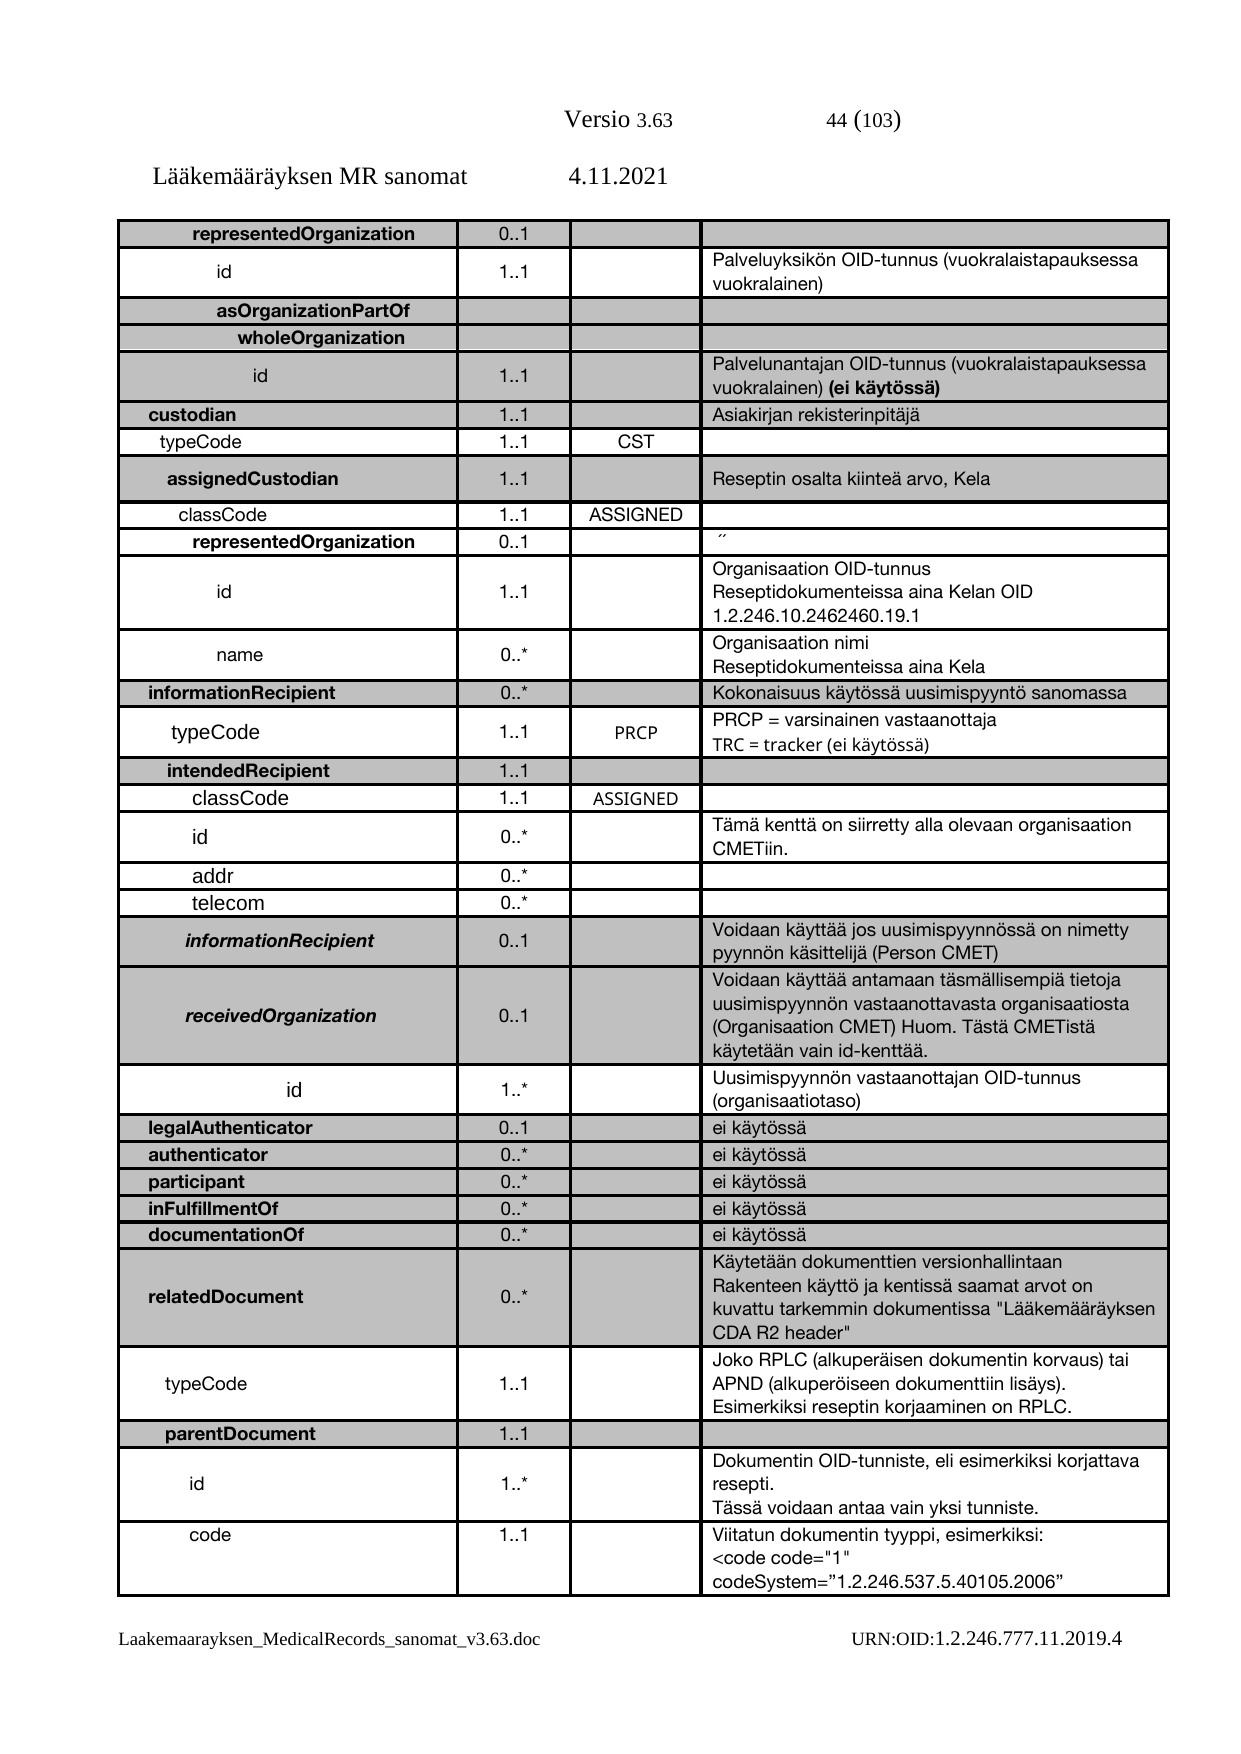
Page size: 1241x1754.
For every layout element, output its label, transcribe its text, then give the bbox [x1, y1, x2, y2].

table_cell [572, 457, 699, 500]
table_cell participant [120, 1170, 456, 1194]
table_cell [572, 403, 699, 427]
table_cell Reseptin osalta kiinteä arvo, Kela [703, 457, 1167, 500]
table_cell receivedOrganization [120, 968, 456, 1063]
table_cell Organisaation nimi Reseptidokumenteissa aina Kela [703, 631, 1167, 678]
table_cell addr [120, 864, 456, 888]
table_cell name [120, 631, 456, 678]
table_cell [572, 1197, 699, 1220]
table_cell [572, 353, 699, 400]
table_cell [703, 759, 1167, 783]
table_cell [572, 918, 699, 965]
table_cell Joko RPLC (alkuperäisen dokumentin korvaus) tai APND (alkuperöiseen dokumenttiin lisäys). Esimerkiksi reseptin korjaaminen on RPLC. [703, 1348, 1167, 1419]
table_cell Voidaan käyttää antamaan täsmällisempiä tietoja uusimispyynnön vastaanottavasta organisaatiosta (Organisaation CMET) Huom. Tästä CMETistä käytetään vain id-kenttää. [703, 968, 1167, 1063]
table_cell 1..* [459, 1066, 569, 1113]
table_cell 0..* [459, 864, 569, 888]
table_cell id [120, 249, 456, 296]
table_cell 1..1 [459, 403, 569, 427]
table_cell [572, 1224, 699, 1247]
table_cell [572, 813, 699, 861]
table_cell [703, 786, 1167, 810]
table_cell [703, 430, 1167, 453]
table_cell Tämä kenttä on siirretty alla olevaan organisaation CMETiin. [703, 813, 1167, 861]
table_cell [572, 1143, 699, 1167]
table_cell Käytetään dokumenttien versionhallintaan Rakenteen käyttö ja kentissä saamat arvot on kuvattu tarkemmin dokumentissa "Lääkemääräyksen CDA R2 header" [703, 1250, 1167, 1345]
table_cell 0..* [459, 1170, 569, 1194]
table_cell [572, 299, 699, 323]
table_cell 1..1 [459, 353, 569, 400]
table_cell 0..* [459, 1197, 569, 1220]
table_cell [572, 1116, 699, 1140]
table_cell 0..1 [459, 918, 569, 965]
table_cell representedOrganization [120, 530, 456, 554]
table_cell [703, 326, 1167, 349]
table_cell [703, 1422, 1167, 1446]
table_cell CST [572, 430, 699, 453]
table_cell [572, 530, 699, 554]
table_cell intendedRecipient [120, 759, 456, 783]
table_cell documentationOf [120, 1224, 456, 1247]
table_cell Palvelunantajan OID-tunnus (vuokralaistapauksessa vuokralainen) (ei käytössä) [703, 353, 1167, 400]
table_cell classCode [120, 786, 456, 810]
table_cell 0..* [459, 1224, 569, 1247]
table_cell 1..1 [459, 557, 569, 628]
table_cell Kokonaisuus käytössä uusimispyyntö sanomassa [703, 682, 1167, 705]
table_cell 0..* [459, 631, 569, 678]
table_cell 1..1 [459, 759, 569, 783]
table_cell 1..1 [459, 249, 569, 296]
table_cell ei käytössä [703, 1170, 1167, 1194]
table_cell 1..1 [459, 504, 569, 527]
table_cell 0..* [459, 1143, 569, 1167]
table_cell id [120, 1066, 456, 1113]
table_cell [572, 1250, 699, 1345]
table_cell [572, 249, 699, 296]
table_cell ei käytössä [703, 1116, 1167, 1140]
table_cell Dokumentin OID-tunniste, eli esimerkiksi korjattava resepti. Tässä voidaan antaa vain yksi tunniste. [703, 1449, 1167, 1520]
table_cell 1..* [459, 1449, 569, 1520]
table_cell [572, 557, 699, 628]
table_cell typeCode [120, 430, 456, 453]
table_cell [572, 759, 699, 783]
table_cell relatedDocument [120, 1250, 456, 1345]
table_cell legalAuthenticator [120, 1116, 456, 1140]
table_cell 0..* [459, 682, 569, 705]
table_cell asOrganizationPartOf [120, 299, 456, 323]
table_cell typeCode [120, 708, 456, 756]
table_cell Voidaan käyttää jos uusimispyynnössä on nimetty pyynnön käsittelijä (Person CMET) [703, 918, 1167, 965]
table_cell ASSIGNED [572, 786, 699, 810]
table_cell 0..* [459, 813, 569, 861]
table_cell ei käytössä [703, 1197, 1167, 1220]
table_cell [572, 891, 699, 915]
table_cell 0..1 [459, 222, 569, 246]
table_cell id [120, 557, 456, 628]
table_cell 1..1 [459, 1348, 569, 1419]
table_cell id [120, 813, 456, 861]
table_cell PRCP [572, 708, 699, 756]
table_cell 0..* [459, 891, 569, 915]
table_cell telecom [120, 891, 456, 915]
table_cell 0..* [459, 1250, 569, 1345]
table_cell informationRecipient [120, 918, 456, 965]
table_cell assignedCustodian [120, 457, 456, 500]
table_cell Asiakirjan rekisterinpitäjä [703, 403, 1167, 427]
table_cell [703, 1523, 1167, 1594]
table_cell [572, 1170, 699, 1194]
table_cell [572, 968, 699, 1063]
table_cell [703, 504, 1167, 527]
table_cell ei käytössä [703, 1143, 1167, 1167]
table_cell 0..1 [459, 968, 569, 1063]
table_cell [703, 299, 1167, 323]
table_cell ei käytössä [703, 1224, 1167, 1247]
table_cell [703, 891, 1167, 915]
table_cell PRCP = varsinainen vastaanottaja TRC = tracker (ei käytössä) [703, 708, 1167, 756]
table_cell inFulfillmentOf [120, 1197, 456, 1220]
table_cell [703, 222, 1167, 246]
table_cell Organisaation OID-tunnus Reseptidokumenteissa aina Kelan OID 1.2.246.10.2462460.19.1 [703, 557, 1167, 628]
table_cell [572, 682, 699, 705]
table_cell [572, 1449, 699, 1520]
table_cell custodian [120, 403, 456, 427]
table_cell 1..1 [459, 708, 569, 756]
table_cell id [120, 1449, 456, 1520]
table_cell [572, 631, 699, 678]
table_cell [572, 326, 699, 349]
table_cell [572, 222, 699, 246]
table_cell Uusimispyynnön vastaanottajan OID-tunnus (organisaatiotaso) [703, 1066, 1167, 1113]
table_cell typeCode [120, 1348, 456, 1419]
table_cell 1..1 [459, 457, 569, 500]
table_cell parentDocument [120, 1422, 456, 1446]
table_cell [572, 864, 699, 888]
table_cell id [120, 353, 456, 400]
table_cell [703, 864, 1167, 888]
table_cell ´´ [703, 530, 1167, 554]
table_cell representedOrganization [120, 222, 456, 246]
table_cell [572, 1348, 699, 1419]
table_cell 1..1 [459, 1422, 569, 1446]
table_cell code [120, 1523, 456, 1594]
table_cell 1..1 [459, 430, 569, 453]
table_cell [572, 1422, 699, 1446]
table_cell authenticator [120, 1143, 456, 1167]
table_cell 0..1 [459, 530, 569, 554]
table_cell ASSIGNED [572, 504, 699, 527]
table_cell 1..1 [459, 786, 569, 810]
table_cell [572, 1066, 699, 1113]
table_cell [572, 1523, 699, 1594]
table_cell Palveluyksikön OID-tunnus (vuokralaistapauksessa vuokralainen) [703, 249, 1167, 296]
table_cell [459, 326, 569, 349]
table_cell wholeOrganization [120, 326, 456, 349]
table_cell 0..1 [459, 1116, 569, 1140]
table_cell classCode [120, 504, 456, 527]
table_cell [459, 299, 569, 323]
table_cell 1..1 [459, 1523, 569, 1594]
table_cell informationRecipient [120, 682, 456, 705]
